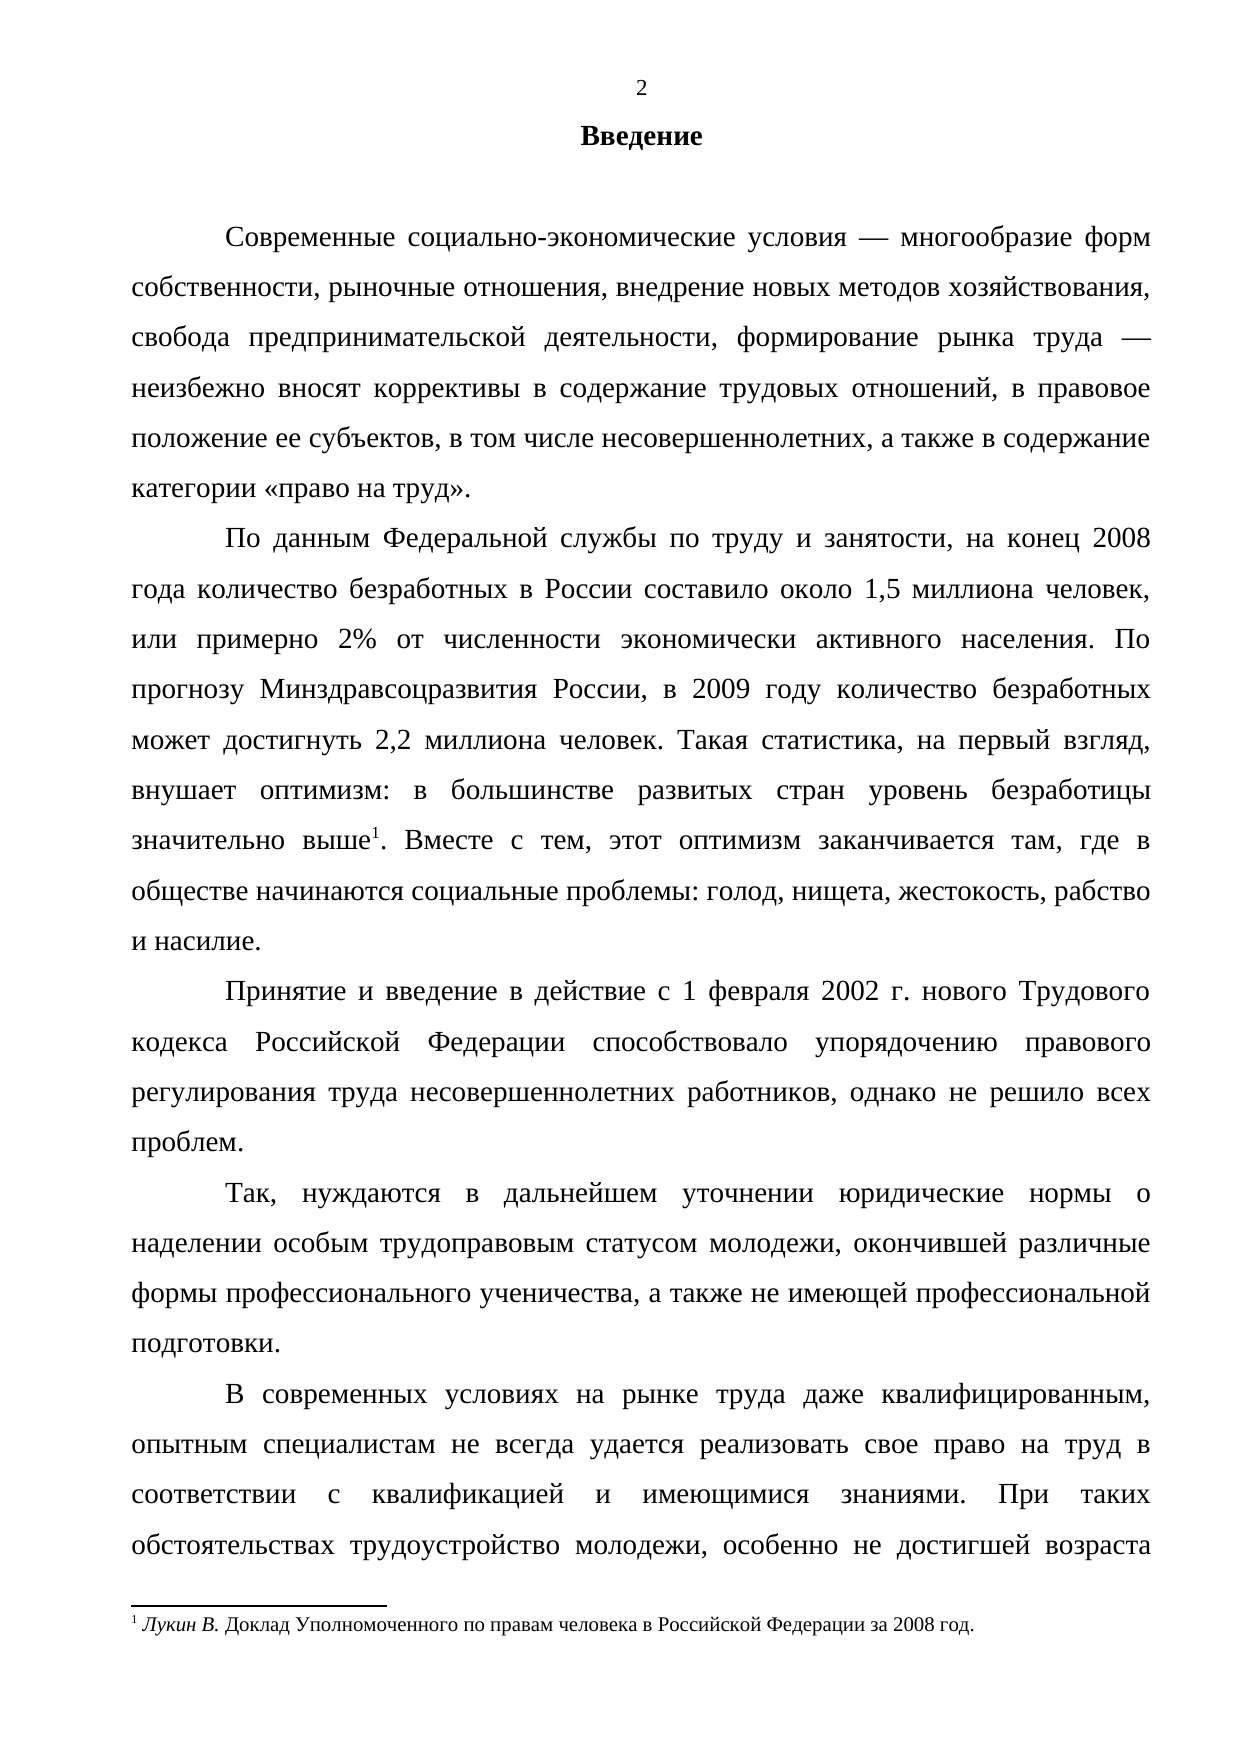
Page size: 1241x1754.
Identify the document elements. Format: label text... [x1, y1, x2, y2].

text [131, 1376, 1152, 1560]
text Так, нуждаются в дальнейшем уточнении юридические нормы о наделении особым трудоправовым статусом молодежи, окончившей различные формы профессионального ученичества, а также не имеющей профессиональной подготовки. [131, 1175, 1152, 1359]
subtitle Введение [131, 118, 1152, 152]
text Современные социально-экономические условия — многообразие форм собственности, рыночные отношения, внедрение новых методов хозяйствования, свобода предпринимательской деятельности, формирование рынка труда — неизбежно вносят коррективы в содержание трудовых отношений, в правовое положение ее субъектов, в том числе несовершеннолетних, а также в содержание категории «право на труд». [131, 219, 1152, 504]
text Принятие и введение в действие с 1 февраля 2002 г. нового Трудового кодекса Российской Федерации способствовало упорядочению правового регулирования труда несовершеннолетних работников, однако не решило всех проблем. [131, 973, 1152, 1158]
text По данным Федеральной службы по труду и занятости, на конец 2008 года количество безработных в России составило около 1,5 миллиона человек, или примерно 2% от численности экономически активного населения. По прогнозу Минздравсоцразвития России, в 2009 году количество безработных может достигнуть 2,2 миллиона человек. Такая статистика, на первый взгляд, внушает оптимизм: в большинстве развитых стран уровень безработицы значительно выше. Вместе с тем, этот оптимизм заканчивается там, где в обществе начинаются социальные проблемы: голод, нищета, жестокость, рабство и насилие. [131, 521, 1152, 957]
